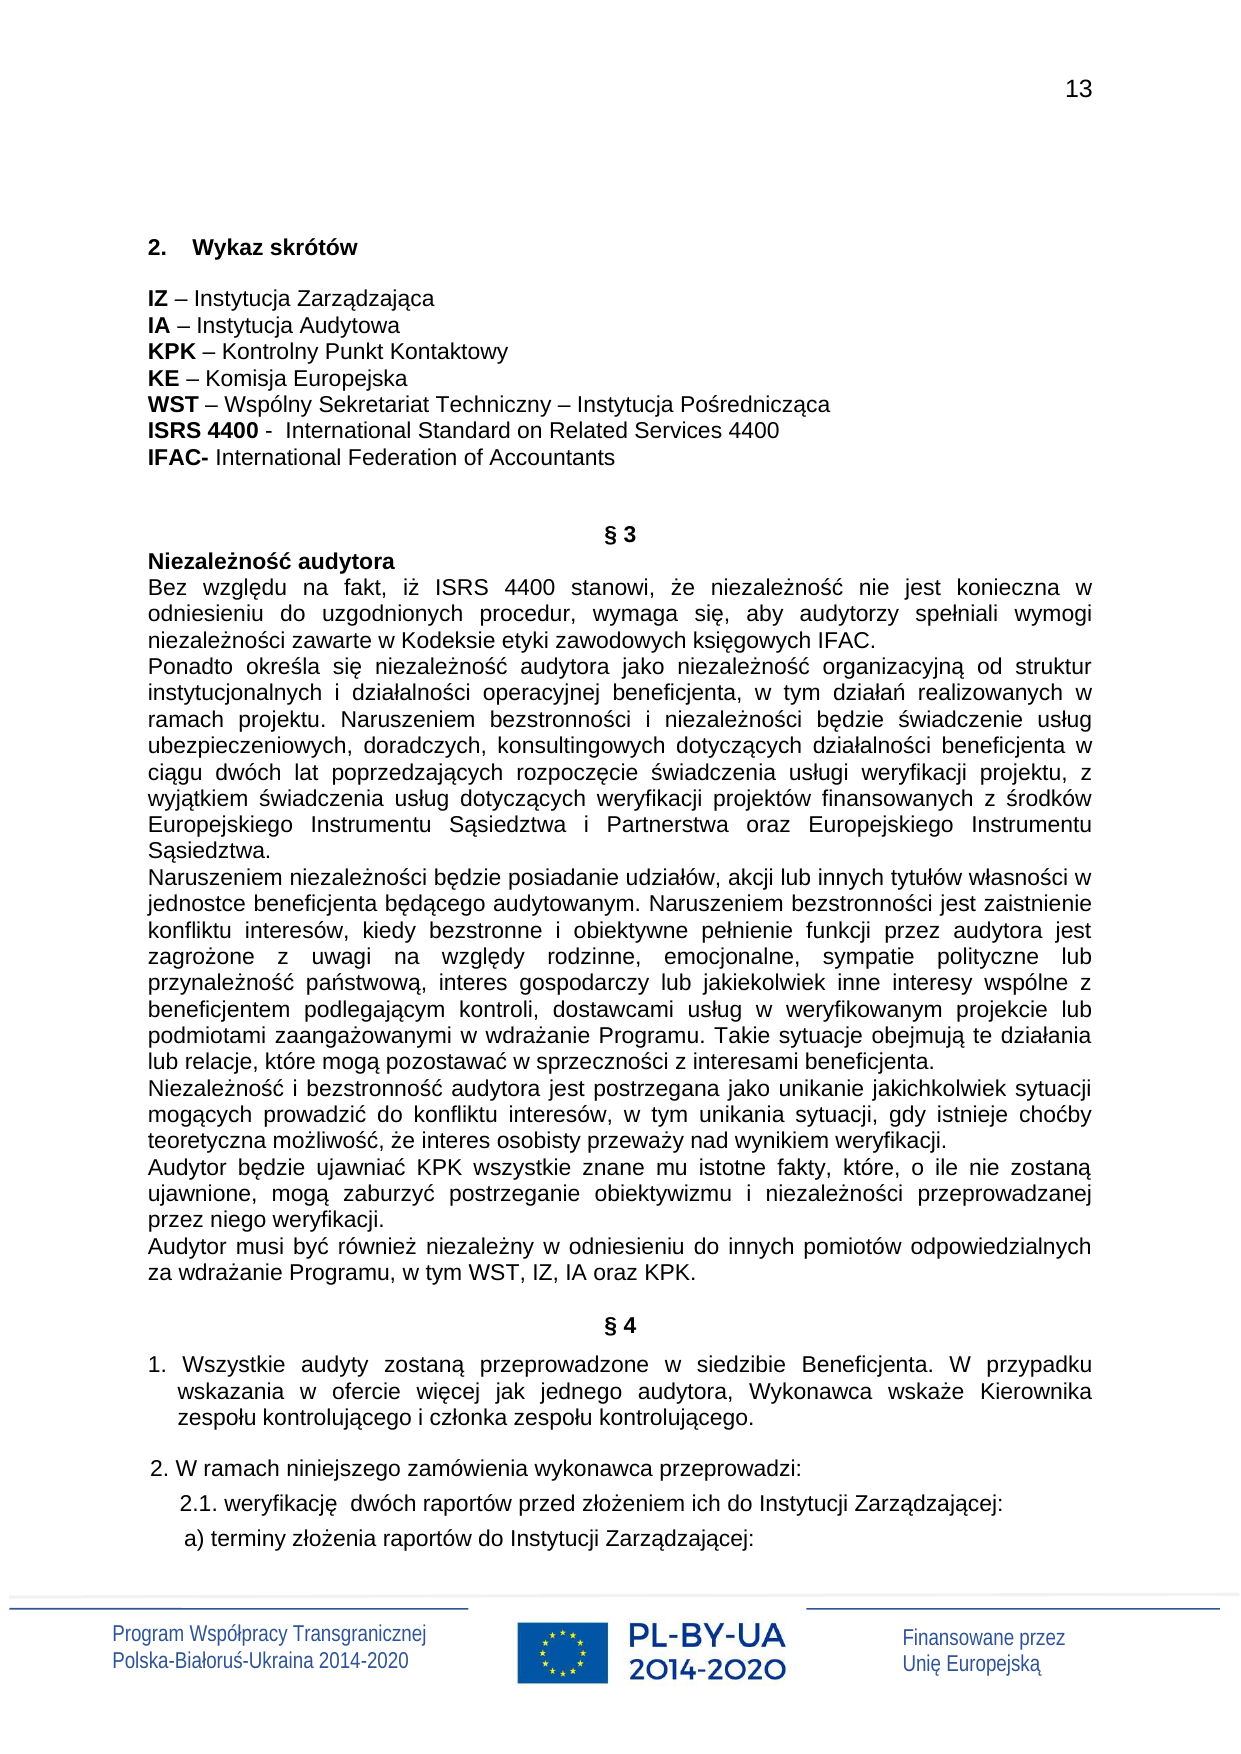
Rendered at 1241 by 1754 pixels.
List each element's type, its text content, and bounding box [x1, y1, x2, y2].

list a) terminy złożenia raportów do Instytucji Zarządzającej: [184, 1525, 1092, 1551]
text KPK – Kontrolny Punkt Kontaktowy [148, 338, 1092, 364]
text IZ – Instytucja Zarządzająca [148, 285, 1092, 312]
text 2.1. weryfikację dwóch raportów przed złożeniem ich do Instytucji Zarządzającej: [148, 1490, 1092, 1516]
text 2. W ramach niniejszego zamówienia wykonawca przeprowadzi: [118, 1455, 1092, 1482]
text Audytor musi być również niezależny w odniesieniu do innych pomiotów odpowiedzialnych za wdrażanie Programu, w tym WST, IZ, IA oraz KPK. [148, 1233, 1092, 1286]
text IFAC- International Federation of Accountants [148, 443, 1092, 470]
text Ponadto określa się niezależność audytora jako niezależność organizacyjną od struktur instytucjonalnych i działalności operacyjnej beneficjenta, w tym działań realizowanych w ramach projektu. Naruszeniem bezstronności i niezależności będzie świadczenie usług ubezpieczeniowych, doradczych, konsultingowych dotyczących działalności beneficjenta w ciągu dwóch lat poprzedzających rozpoczęcie świadczenia usługi weryfikacji projektu, z wyjątkiem świadczenia usług dotyczących weryfikacji projektów finansowanych z środków Europejskiego Instrumentu Sąsiedztwa i Partnerstwa oraz Europejskiego Instrumentu Sąsiedztwa. [148, 653, 1092, 864]
text § 4 [148, 1312, 1092, 1338]
text KE – Komisja Europejska [148, 364, 1092, 391]
text Audytor będzie ujawniać KPK wszystkie znane mu istotne fakty, które, o ile nie zostaną ujawnione, mogą zaburzyć postrzeganie obiektywizmu i niezależności przeprowadzanej przez niego weryfikacji. [148, 1154, 1092, 1233]
text Niezależność i bezstronność audytora jest postrzegana jako unikanie jakichkolwiek sytuacji mogących prowadzić do konfliktu interesów, w tym unikania sytuacji, gdy istnieje choćby teoretyczna możliwość, że interes osobisty przeważy nad wynikiem weryfikacji. [148, 1075, 1092, 1154]
text Niezależność audytora [148, 548, 1092, 574]
text Bez względu na fakt, iż ISRS 4400 stanowi, że niezależność nie jest konieczna w odniesieniu do uzgodnionych procedur, wymaga się, aby audytorzy spełniali wymogi niezależności zawarte w Kodeksie etyki zawodowych księgowych IFAC. [148, 574, 1092, 653]
text WST – Wspólny Sekretariat Techniczny – Instytucja Pośrednicząca [148, 391, 1092, 417]
text IA – Instytucja Audytowa [148, 312, 1092, 338]
text § 3 [148, 521, 1092, 548]
text ISRS 4400 - International Standard on Related Services 4400 [148, 417, 1092, 443]
text Naruszeniem niezależności będzie posiadanie udziałów, akcji lub innych tytułów własności w jednostce beneficjenta będącego audytowanym. Naruszeniem bezstronności jest zaistnienie konfliktu interesów, kiedy bezstronne i obiektywne pełnienie funkcji przez audytora jest zagrożone z uwagi na względy rodzinne, emocjonalne, sympatie polityczne lub przynależność państwową, interes gospodarczy lub jakiekolwiek inne interesy wspólne z beneficjentem podlegającym kontroli, dostawcami usług w weryfikowanym projekcie lub podmiotami zaangażowanymi w wdrażanie Programu. Takie sytuacje obejmują te działania lub relacje, które mogą pozostawać w sprzeczności z interesami beneficjenta. [148, 864, 1092, 1075]
list Wykaz skrótów [148, 234, 1092, 260]
text 1. Wszystkie audyty zostaną przeprowadzone w siedzibie Beneficjenta. W przypadku wskazania w ofercie więcej jak jednego audytora, Wykonawca wskaże Kierownika zespołu kontrolującego i członka zespołu kontrolującego. [148, 1351, 1092, 1430]
